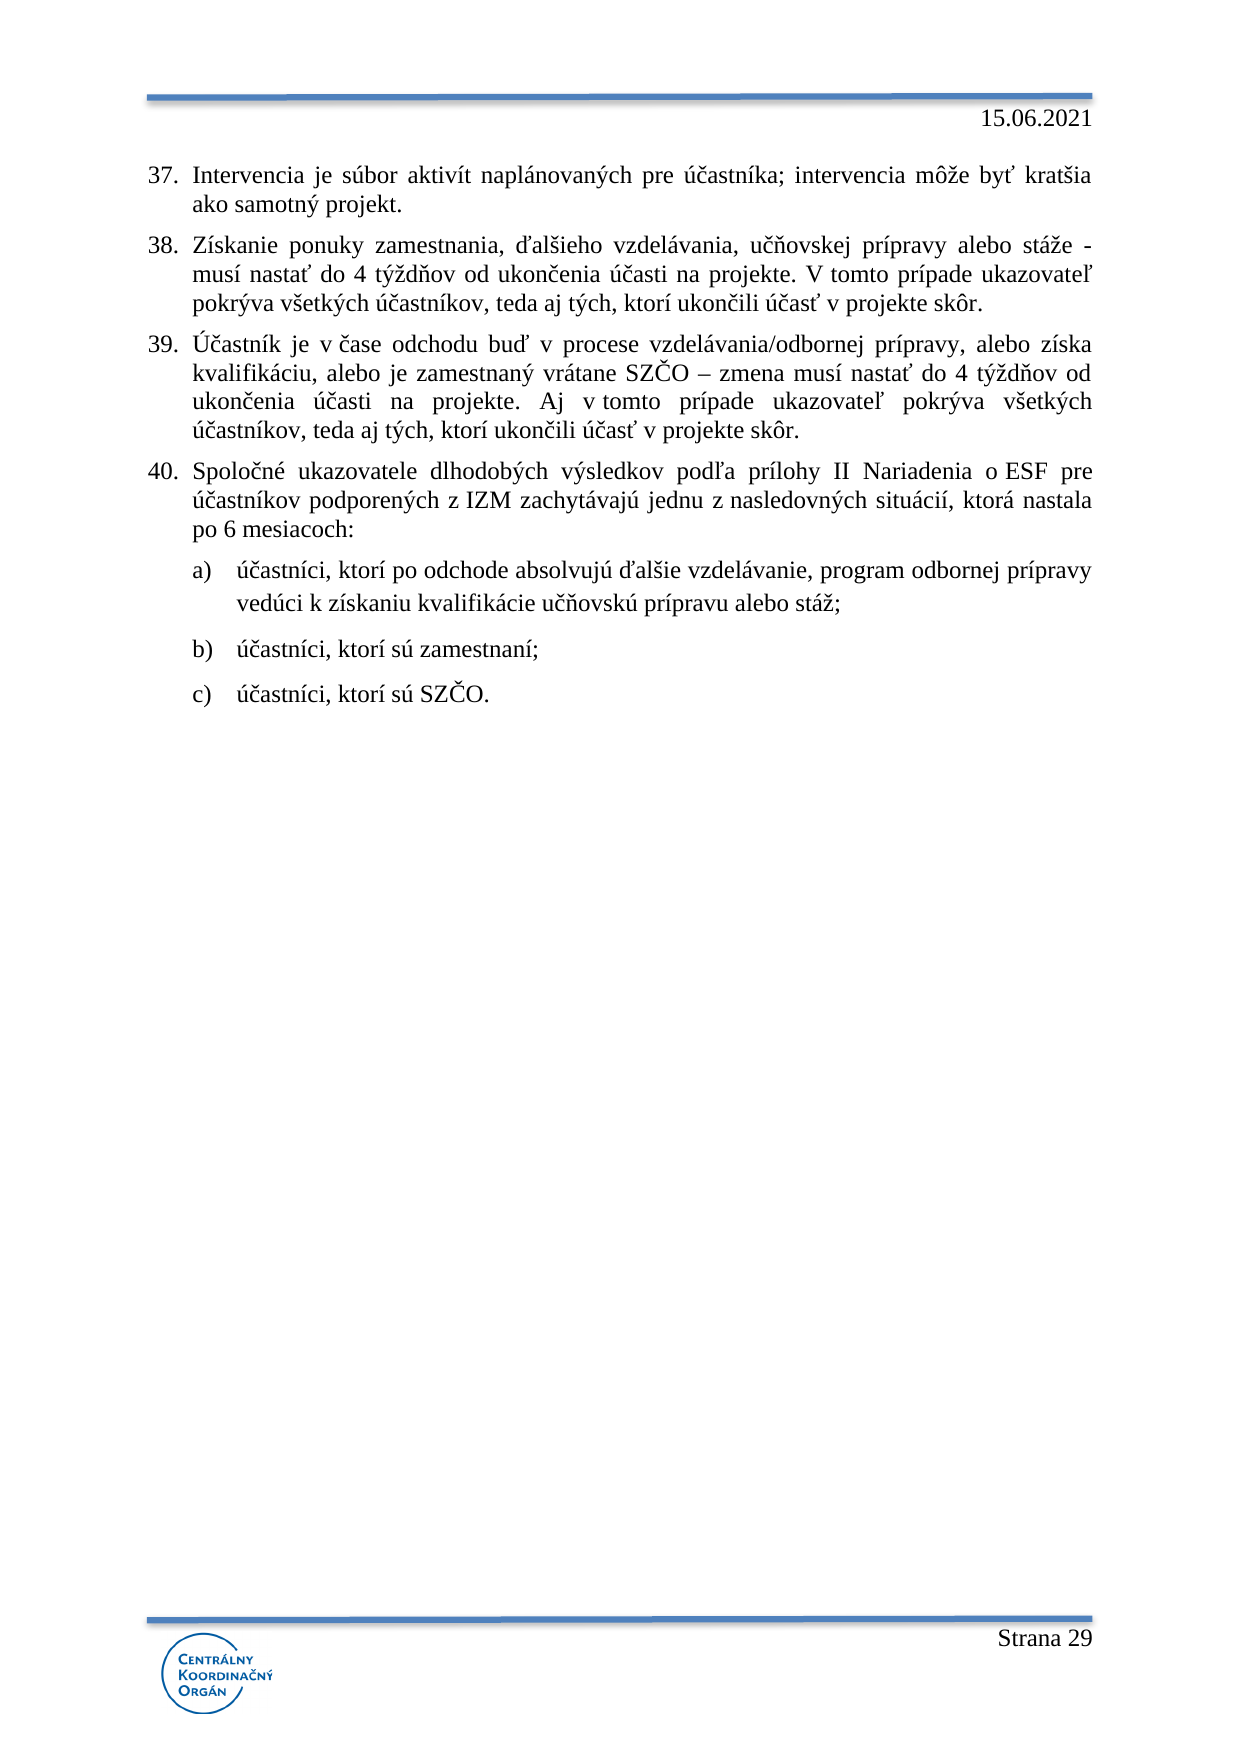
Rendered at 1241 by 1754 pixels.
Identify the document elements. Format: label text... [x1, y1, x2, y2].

list účastníci, ktorí po odchode absolvujú ďalšie vzdelávanie, program odbornej prípravy vedúci k získaniu kvalifikácie učňovskú prípravu alebo stáž; [192, 555, 1092, 617]
list účastníci, ktorí sú SZČO. [192, 679, 1092, 708]
list Získanie ponuky zamestnania, ďalšieho vzdelávania, učňovskej prípravy alebo stáže - musí nastať do 4 týždňov od ukončenia účasti na projekte. V tomto prípade ukazovateľ pokrýva všetkých účastníkov, teda aj tých, ktorí ukončili účasť v projekte skôr. [148, 230, 1092, 316]
list Účastník je v čase odchodu buď v procese vzdelávania/odbornej prípravy, alebo získa kvalifikáciu, alebo je zamestnaný vrátane SZČO – zmena musí nastať do 4 týždňov od ukončenia účasti na projekte. Aj v tomto prípade ukazovateľ pokrýva všetkých účastníkov, teda aj tých, ktorí ukončili účasť v projekte skôr. [148, 329, 1092, 444]
list účastníci, ktorí sú zamestnaní; [192, 634, 1092, 662]
list Spoločné ukazovatele dlhodobých výsledkov podľa prílohy II Nariadenia o ESF pre účastníkov podporených z IZM zachytávajú jednu z nasledovných situácií, ktorá nastala po 6 mesiacoch: [148, 456, 1092, 543]
list Intervencia je súbor aktivít naplánovaných pre účastníka; intervencia môže byť kratšia ako samotný projekt. [148, 160, 1092, 218]
picture [159, 1631, 272, 1713]
